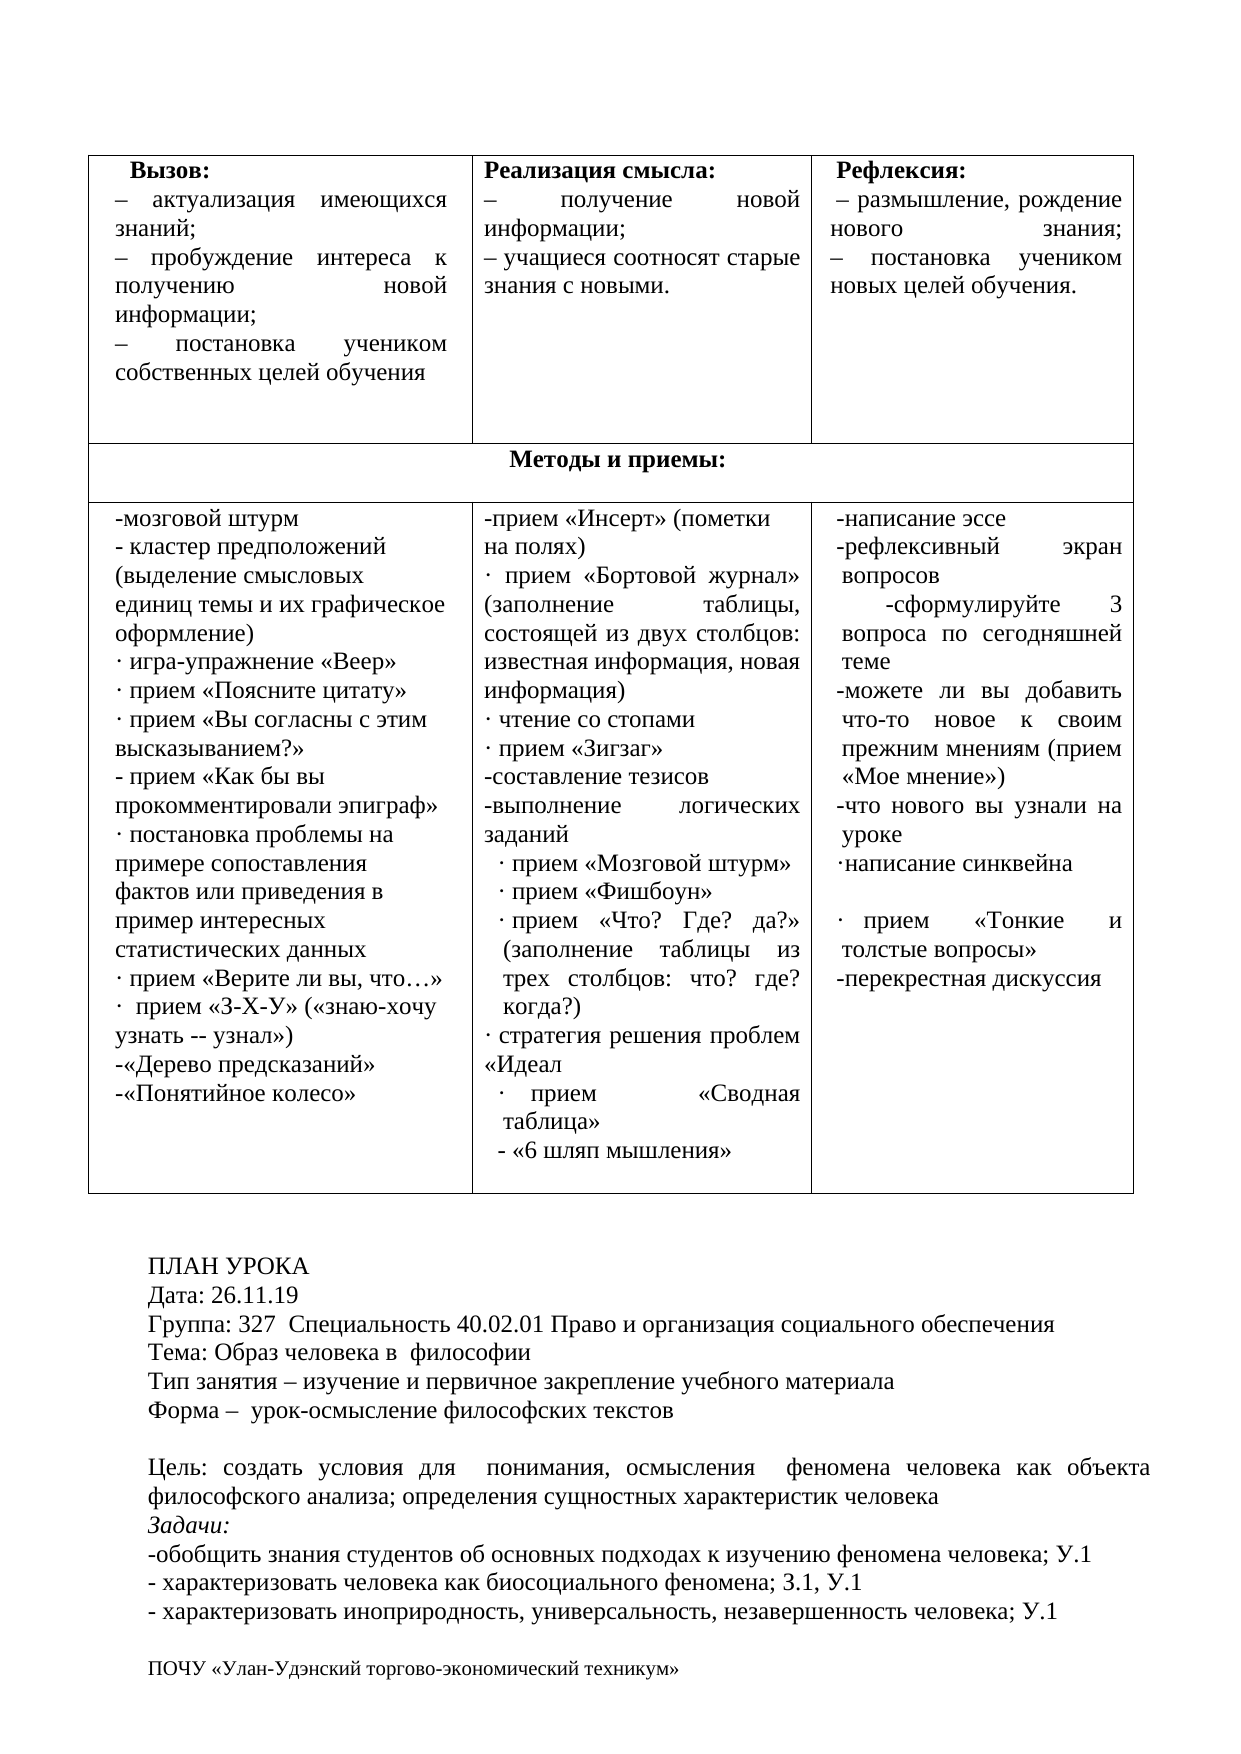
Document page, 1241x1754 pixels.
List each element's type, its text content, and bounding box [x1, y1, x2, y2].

text Задачи: [148, 1510, 1152, 1539]
table_cell -прием «Инсерт» (пометки на полях) · прием «Бортовой журнал» (заполнение таблицы, состоящей из двух столбцов: известная информация, новая информация) · чтение со стопами · прием «Зигзаг» -составление тезисов -выполнение логических заданий · прием «Мозговой штурм» · прием «Фишбоун» · прием «Что? Где? да?» (заполнение таблицы из трех столбцов: что? где? когда?) · стратегия решения проблем «Идеал · прием «Сводная таблица» - «6 шляп мышления» [473, 503, 811, 1193]
table_cell Вызов: – актуализация имеющихся знаний; – пробуждение интереса к получению новой информации; – постановка учеником собственных целей обучения [89, 156, 472, 443]
text Тип занятия – изучение и первичное закрепление учебного материала [148, 1366, 1152, 1395]
text - характеризовать иноприродность, универсальность, незавершенность человека; У.1 [148, 1596, 1152, 1625]
table_cell -написание эссе -рефлексивный экран вопросов -сформулируйте 3 вопроса по сегодняшней теме -можете ли вы добавить что-то новое к своим прежним мнениям (прием «Мое мнение») -что нового вы узнали на уроке ·написание синквейна · прием «Тонкие и толстые вопросы» -перекрестная дискуссия [812, 503, 1133, 1193]
table_cell Методы и приемы: [89, 444, 1133, 502]
text Тема: Образ человека в философии [148, 1337, 1152, 1366]
text Группа: 327 Специальность 40.02.01 Право и организация социального обеспечения [148, 1309, 1152, 1337]
table_cell Реализация смысла: – получение новой информации; – учащиеся соотносят старые знания с новыми. [473, 156, 811, 443]
text -обобщить знания студентов об основных подходах к изучению феномена человека; У.1 [148, 1539, 1152, 1567]
table_cell Рефлексия: – размышление, рождение нового знания; – постановка учеником новых целей обучения. [812, 156, 1133, 443]
text Дата: 26.11.19 [148, 1280, 1152, 1309]
text - характеризовать человека как биосоциального феномена; З.1, У.1 [148, 1567, 1152, 1596]
text Цель: создать условия для понимания, осмысления феномена человека как объекта философского анализа; определения сущностных характеристик человека [148, 1452, 1152, 1510]
table_cell -мозговой штурм - кластер предположений (выделение смысловых единиц темы и их графическое оформление) · игра-упражнение «Веер» · прием «Поясните цитату» · прием «Вы согласны с этим высказыванием?» - прием «Как бы вы прокомментировали эпиграф» · постановка проблемы на примере сопоставления фактов или приведения в пример интересных статистических данных · прием «Верите ли вы, что…» · прием «З-Х-У» («знаю-хочу узнать -- узнал») -«Дерево предсказаний» -«Понятийное колесо» [89, 503, 472, 1193]
text Форма – урок-осмысление философских текстов [148, 1395, 1152, 1424]
text ПЛАН УРОКА [148, 1251, 1152, 1280]
